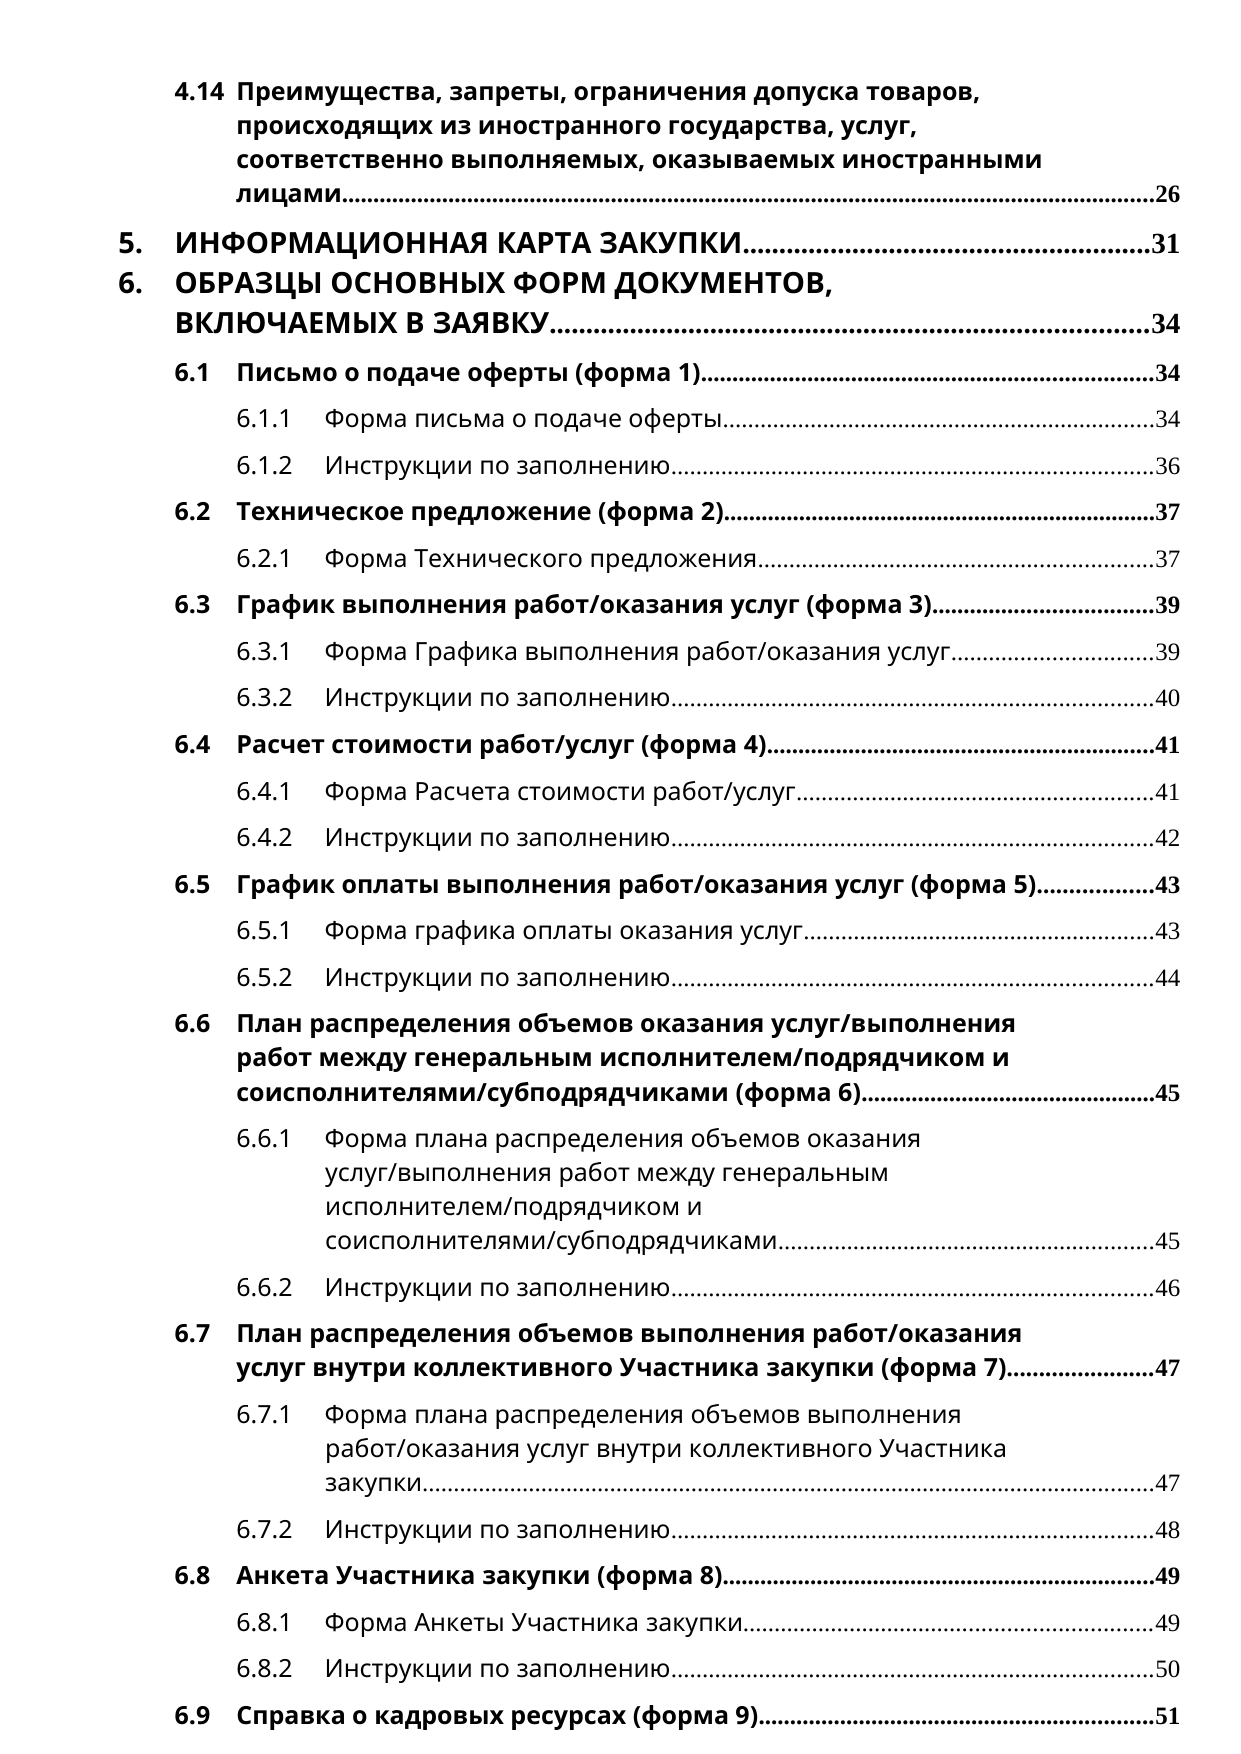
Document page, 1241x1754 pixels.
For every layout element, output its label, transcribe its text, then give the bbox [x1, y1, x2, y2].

text 6.2.1 Форма Технического предложения 37 [236, 540, 1063, 574]
text 6.2 Техническое предложение (форма 2) 37 [174, 494, 1063, 528]
text 6.6.1 Форма плана распределения объемов оказания услуг/выполнения работ между генеральным исполнителем/подрядчиком и соисполнителями/субподрядчиками 45 [236, 1121, 1063, 1257]
text 6.4 Расчет стоимости работ/услуг (форма 4) 41 [174, 727, 1063, 761]
text 6.8.2 Инструкции по заполнению 50 [236, 1651, 1063, 1685]
text 6.4.1 Форма Расчета стоимости работ/услуг 41 [236, 773, 1063, 807]
text 6.4.2 Инструкции по заполнению 42 [236, 820, 1063, 854]
text 6.8.1 Форма Анкеты Участника закупки 49 [236, 1604, 1063, 1638]
text 5. Информационная карта закупки 31 [118, 223, 1063, 262]
text 4.14 Преимущества, запреты, ограничения допуска товаров, происходящих из иностранного государства, услуг, соответственно выполняемых, оказываемых иностранными лицами 26 [174, 74, 1063, 210]
text 6.5.2 Инструкции по заполнению 44 [236, 959, 1063, 993]
text 6.6.2 Инструкции по заполнению 46 [236, 1269, 1063, 1303]
text 6.7.2 Инструкции по заполнению 48 [236, 1511, 1063, 1545]
text 6.3 График выполнения работ/оказания услуг (форма 3) 39 [174, 587, 1063, 621]
text 6.7.1 Форма плана распределения объемов выполнения работ/оказания услуг внутри коллективного Участника закупки 47 [236, 1397, 1063, 1499]
text 6.5 График оплаты выполнения работ/оказания услуг (форма 5) 43 [174, 866, 1063, 900]
text 6.3.2 Инструкции по заполнению 40 [236, 680, 1063, 714]
text 6.1.2 Инструкции по заполнению 36 [236, 447, 1063, 481]
text 6.8 Анкета Участника закупки (форма 8) 49 [174, 1558, 1063, 1592]
text 6.5.1 Форма графика оплаты оказания услуг 43 [236, 913, 1063, 947]
text 6.7 План распределения объемов выполнения работ/оказания услуг внутри коллективного Участника закупки (форма 7) 47 [174, 1316, 1063, 1384]
text 6.3.1 Форма Графика выполнения работ/оказания услуг 39 [236, 633, 1063, 668]
text 6.1.1 Форма письма о подаче оферты 34 [236, 401, 1063, 435]
text 6.6 План распределения объемов оказания услуг/выполнения работ между генеральным исполнителем/подрядчиком и соисполнителями/субподрядчиками (форма 6) 45 [174, 1006, 1063, 1108]
text 6.1 Письмо о подаче оферты (форма 1) 34 [174, 354, 1063, 388]
text 6. Образцы основных форм документов, включаемых в заявку 34 [118, 262, 1063, 342]
text 6.9 Справка о кадровых ресурсах (форма 9) 51 [174, 1698, 1063, 1732]
